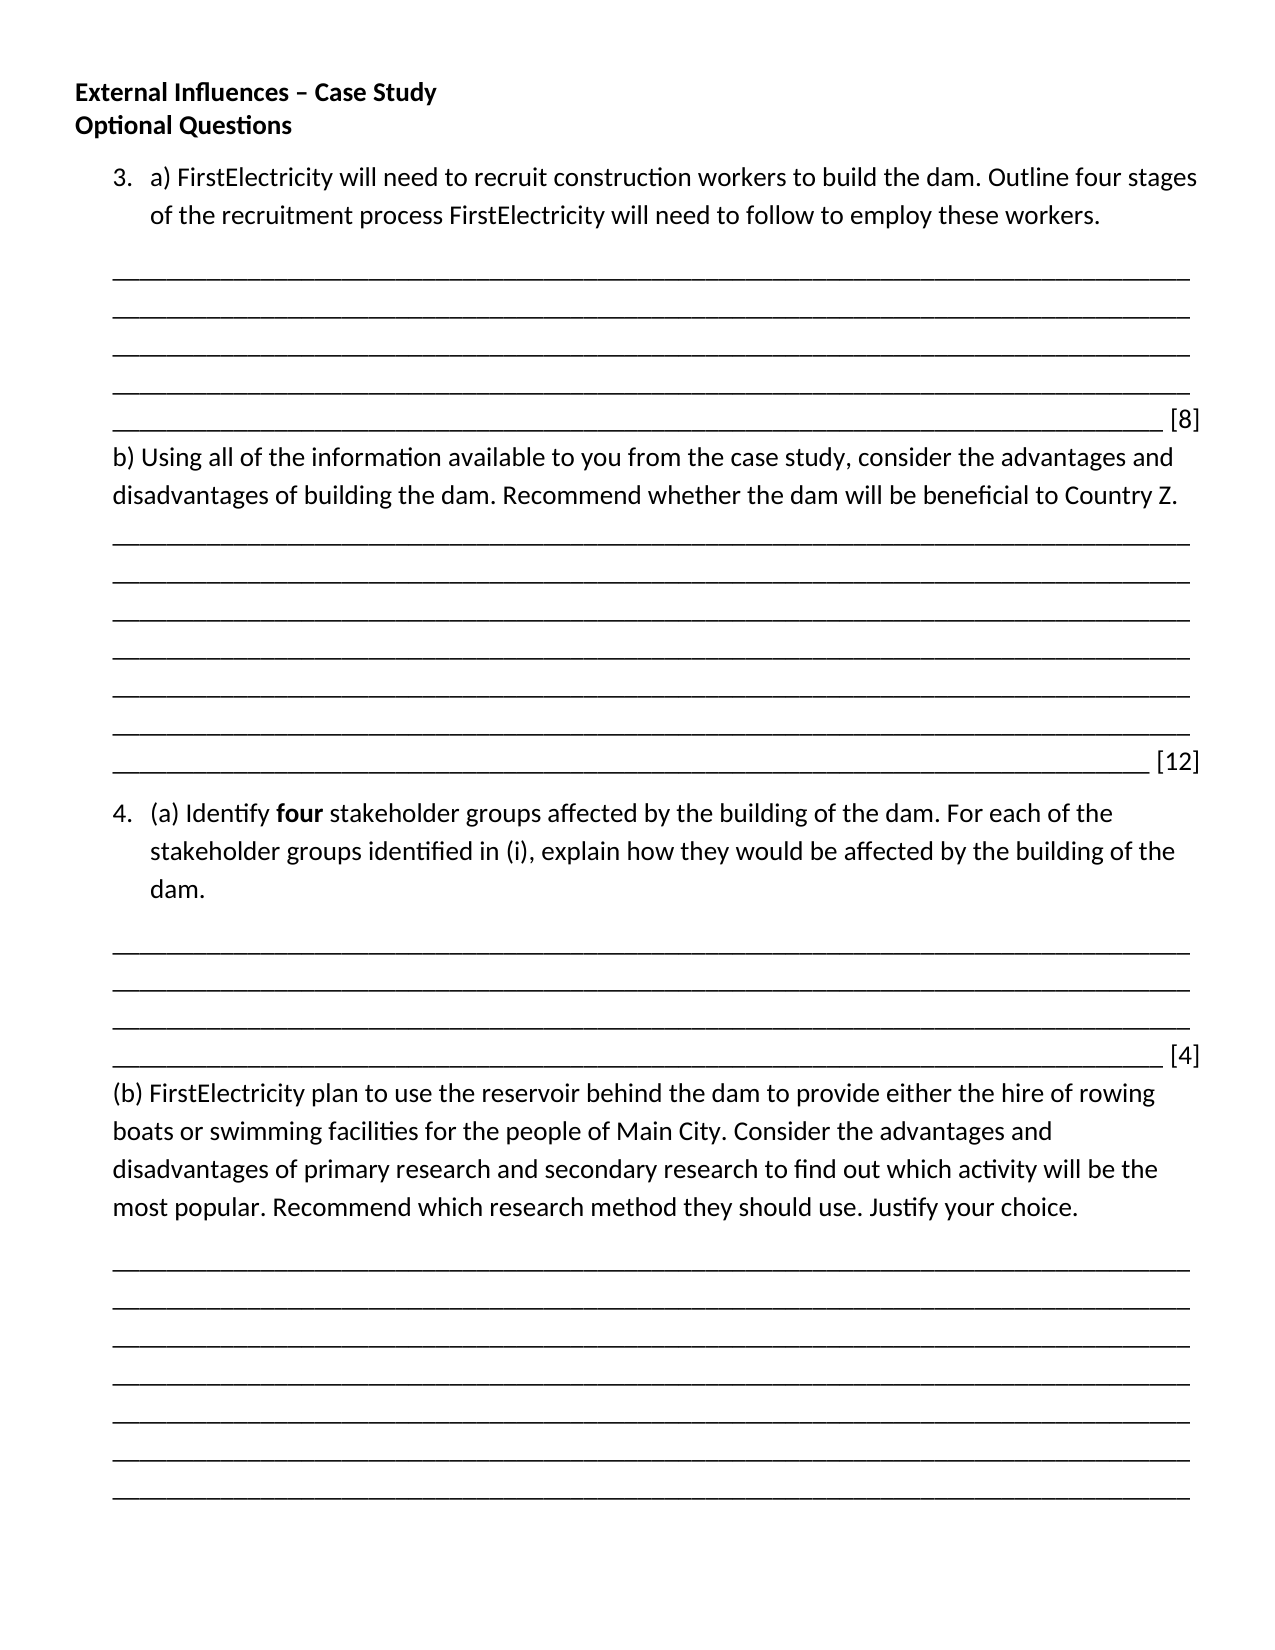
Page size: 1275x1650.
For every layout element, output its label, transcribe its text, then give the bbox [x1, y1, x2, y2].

list a) FirstElectricity will need to recruit construction workers to build the dam. Outline four stages of the recruitment process FirstElectricity will need to follow to employ these workers. [112, 161, 1200, 231]
text ______________________________________________________________________________________________________________________________________________________________________________________________________________________________________________________________________________________________________________________________________________________________________________________________________________ [8] b) Using all of the information available to you from the case study, consider the advantages and disadvantages of building the dam. Recommend whether the dam will be beneficial to Country Z. _____________________________________________________________________________________________________________________________________________________________________________________________________________________________________________________________________________________________________________________________________________________________________________________________________________________________________________________________________________________________________________________________________________________________________________ [12] [112, 251, 1200, 777]
list (a) Identify four stakeholder groups affected by the building of the dam. For each of the stakeholder groups identified in (i), explain how they would be affected by the building of the dam. [112, 796, 1200, 905]
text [112, 1243, 1200, 1503]
text Optional Questions [75, 108, 1200, 141]
text ______________________________________________________________________________________________________________________________________________________________________________________________________________________________________________________________________________________________________________________________ [4] (b) FirstElectricity plan to use the reservoir behind the dam to provide either the hire of rowing boats or swimming facilities for the people of Main City. Consider the advantages and disadvantages of primary research and secondary research to find out which activity will be the most popular. Recommend which research method they should use. Justify your choice. [112, 925, 1200, 1223]
